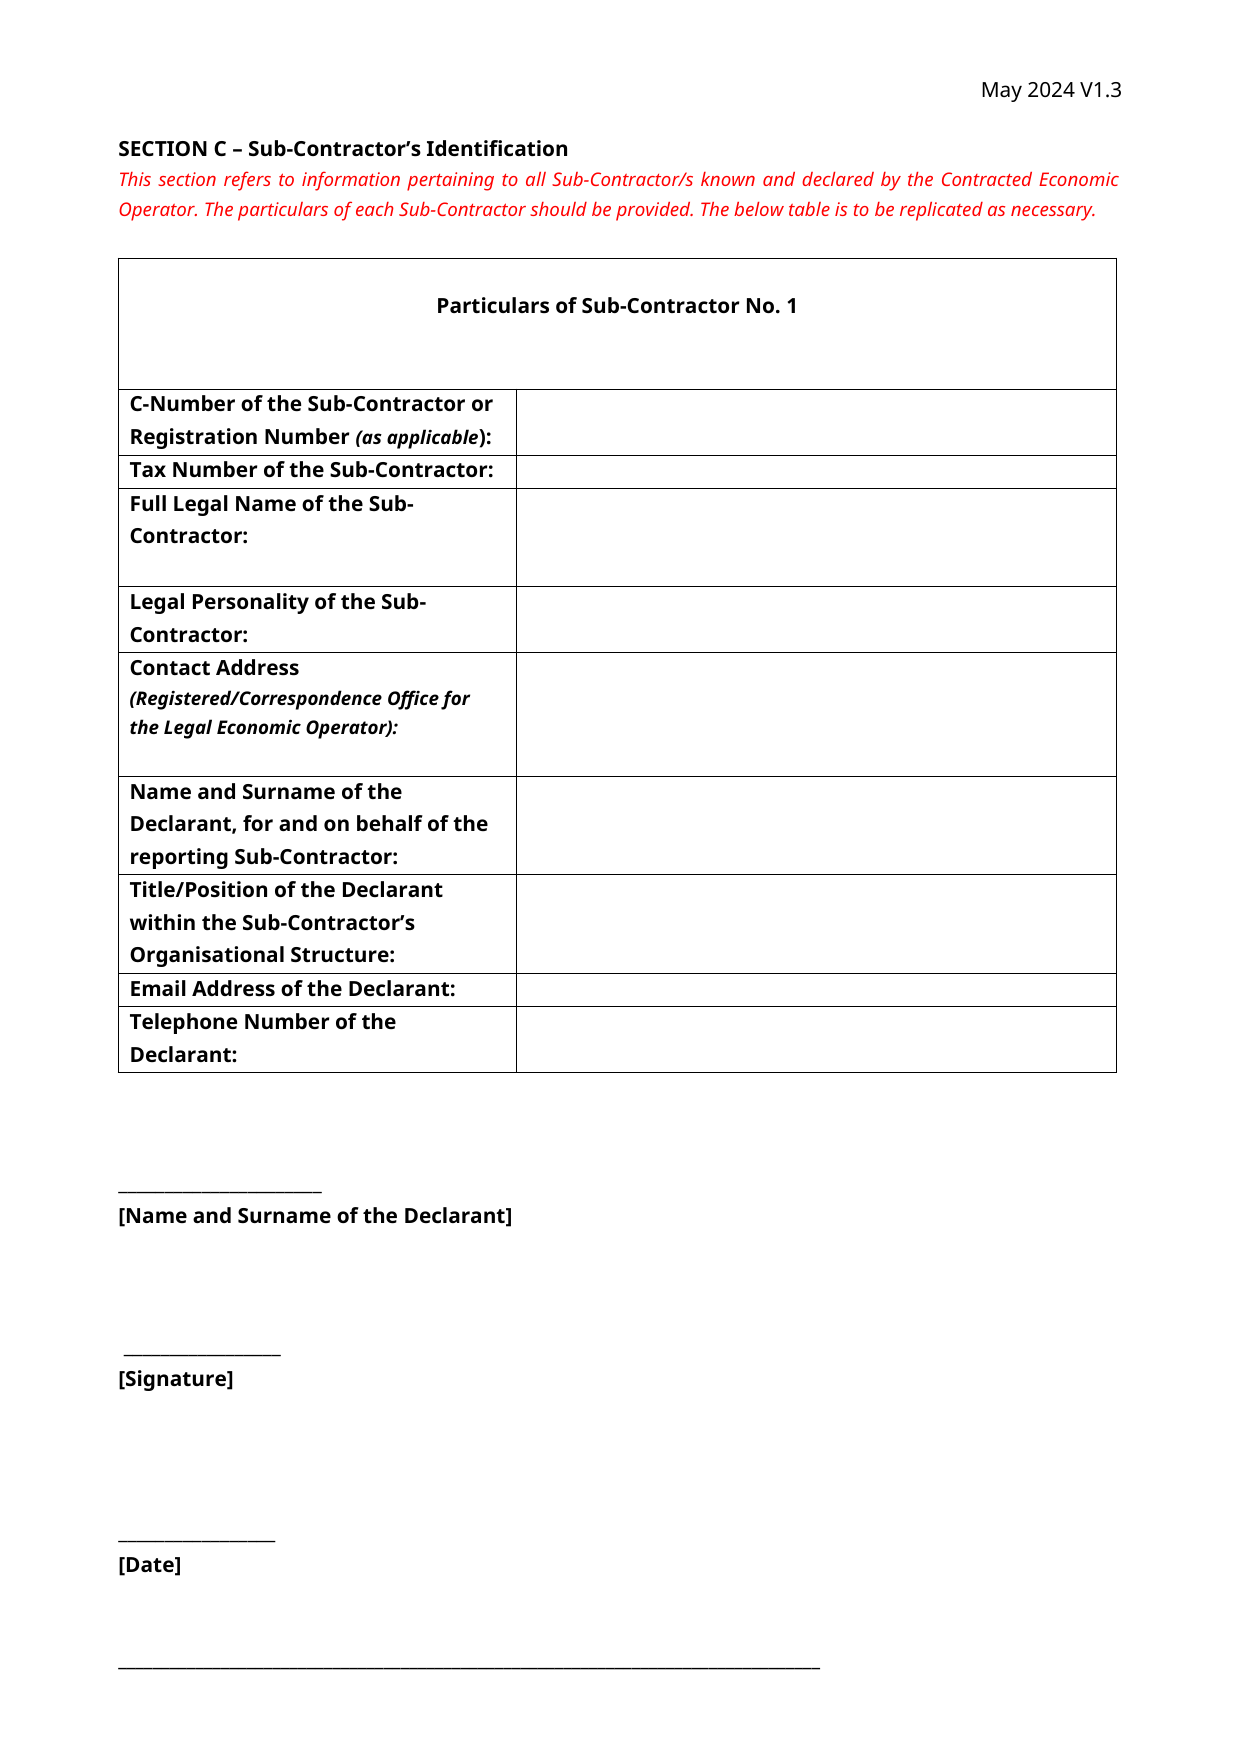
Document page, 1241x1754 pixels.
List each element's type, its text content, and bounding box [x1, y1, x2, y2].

text [Date] [118, 1550, 1122, 1578]
table_cell Name and Surname of the Declarant, for and on behalf of the reporting Sub-Contractor: [119, 777, 516, 874]
table_header Particulars of Sub-Contractor No. 1 [119, 259, 1116, 388]
table_cell C-Number of the Sub-Contractor or Registration Number (as applicable): [119, 390, 516, 454]
table_cell Tax Number of the Sub-Contractor: [119, 456, 516, 488]
text _________________ [118, 1517, 1122, 1546]
table_cell [517, 587, 1116, 652]
text SECTION C – Sub-Contractor’s Identification [118, 134, 1122, 162]
table_cell Full Legal Name of the Sub-Contractor: [119, 489, 516, 586]
table_cell Contact Address (Registered/Correspondence Office for the Legal Economic Operator): [119, 653, 516, 776]
table_cell [517, 777, 1116, 874]
table_cell Telephone Number of the Declarant: [119, 1007, 516, 1072]
text This section refers to information pertaining to all Sub-Contractor/s known and declared by the Contracted Economic Operator. The particulars of each Sub-Contractor should be provided. The below table is to be replicated as necessary. [118, 167, 1122, 221]
table_cell Email Address of the Declarant: [119, 974, 516, 1006]
text ______________________ [Name and Surname of the Declarant] [118, 1168, 1122, 1229]
table_cell [517, 489, 1116, 586]
text [Signature] [118, 1364, 1122, 1422]
table_cell [517, 875, 1116, 973]
text _________________ [118, 1331, 1122, 1360]
text __________________________________________________________________________________ [118, 1644, 1122, 1673]
table_cell [517, 390, 1116, 454]
table_cell [517, 456, 1116, 488]
table_cell Legal Personality of the Sub-Contractor: [119, 587, 516, 652]
table_cell [517, 1007, 1116, 1072]
table_cell [517, 653, 1116, 776]
table_cell [517, 974, 1116, 1006]
table_cell Title/Position of the Declarant within the Sub-Contractor’s Organisational Structure: [119, 875, 516, 973]
